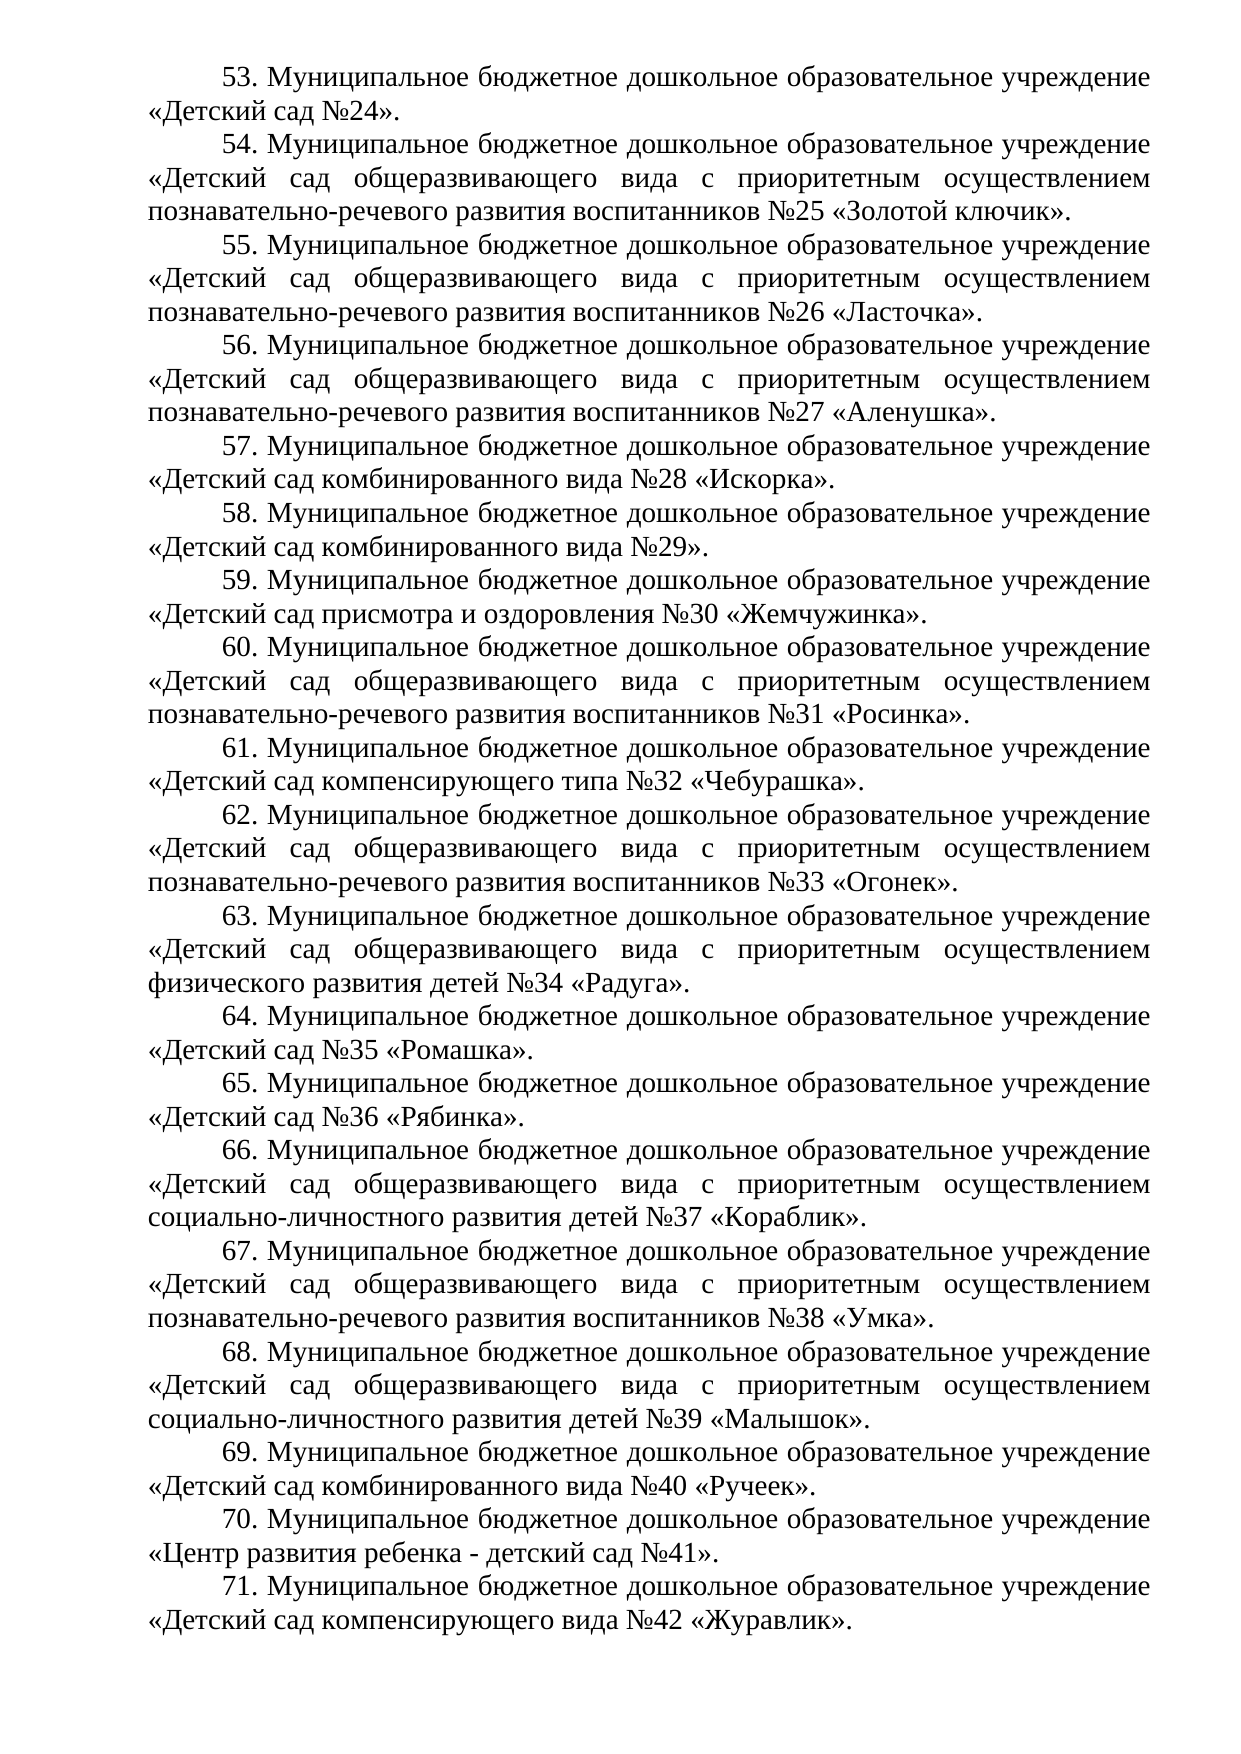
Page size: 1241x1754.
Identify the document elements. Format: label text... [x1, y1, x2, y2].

text 62. Муниципальное бюджетное дошкольное образовательное учреждение «Детский сад общеразвивающего вида с приоритетным осуществлением познавательно-речевого развития воспитанников №33 «Огонек». [148, 797, 1152, 898]
text 53. Муниципальное бюджетное дошкольное образовательное учреждение «Детский сад №24». [148, 59, 1152, 126]
text 67. Муниципальное бюджетное дошкольное образовательное учреждение «Детский сад общеразвивающего вида с приоритетным осуществлением познавательно-речевого развития воспитанников №38 «Умка». [148, 1233, 1152, 1334]
text 69. Муниципальное бюджетное дошкольное образовательное учреждение «Детский сад комбинированного вида №40 «Ручеек». [148, 1434, 1152, 1501]
text 70. Муниципальное бюджетное дошкольное образовательное учреждение «Центр развития ребенка - детский сад №41». [148, 1501, 1152, 1568]
text 66. Муниципальное бюджетное дошкольное образовательное учреждение «Детский сад общеразвивающего вида с приоритетным осуществлением социально-личностного развития детей №37 «Кораблик». [148, 1132, 1152, 1233]
text 56. Муниципальное бюджетное дошкольное образовательное учреждение «Детский сад общеразвивающего вида с приоритетным осуществлением познавательно-речевого развития воспитанников №27 «Аленушка». [148, 327, 1152, 428]
text 54. Муниципальное бюджетное дошкольное образовательное учреждение «Детский сад общеразвивающего вида с приоритетным осуществлением познавательно-речевого развития воспитанников №25 «Золотой ключик». [148, 126, 1152, 227]
text 57. Муниципальное бюджетное дошкольное образовательное учреждение «Детский сад комбинированного вида №28 «Искорка». [148, 428, 1152, 495]
text 71. Муниципальное бюджетное дошкольное образовательное учреждение «Детский сад компенсирующего вида №42 «Журавлик». [148, 1568, 1152, 1636]
text 64. Муниципальное бюджетное дошкольное образовательное учреждение «Детский сад №35 «Ромашка». [148, 998, 1152, 1065]
text 63. Муниципальное бюджетное дошкольное образовательное учреждение «Детский сад общеразвивающего вида с приоритетным осуществлением физического развития детей №34 «Радуга». [148, 898, 1152, 998]
text 65. Муниципальное бюджетное дошкольное образовательное учреждение «Детский сад №36 «Рябинка». [148, 1065, 1152, 1132]
text 61. Муниципальное бюджетное дошкольное образовательное учреждение «Детский сад компенсирующего типа №32 «Чебурашка». [148, 730, 1152, 797]
text 59. Муниципальное бюджетное дошкольное образовательное учреждение «Детский сад присмотра и оздоровления №30 «Жемчужинка». [148, 562, 1152, 629]
text 60. Муниципальное бюджетное дошкольное образовательное учреждение «Детский сад общеразвивающего вида с приоритетным осуществлением познавательно-речевого развития воспитанников №31 «Росинка». [148, 629, 1152, 730]
text 55. Муниципальное бюджетное дошкольное образовательное учреждение «Детский сад общеразвивающего вида с приоритетным осуществлением познавательно-речевого развития воспитанников №26 «Ласточка». [148, 227, 1152, 327]
text 68. Муниципальное бюджетное дошкольное образовательное учреждение «Детский сад общеразвивающего вида с приоритетным осуществлением социально-личностного развития детей №39 «Малышок». [148, 1334, 1152, 1434]
text 58. Муниципальное бюджетное дошкольное образовательное учреждение «Детский сад комбинированного вида №29». [148, 495, 1152, 562]
